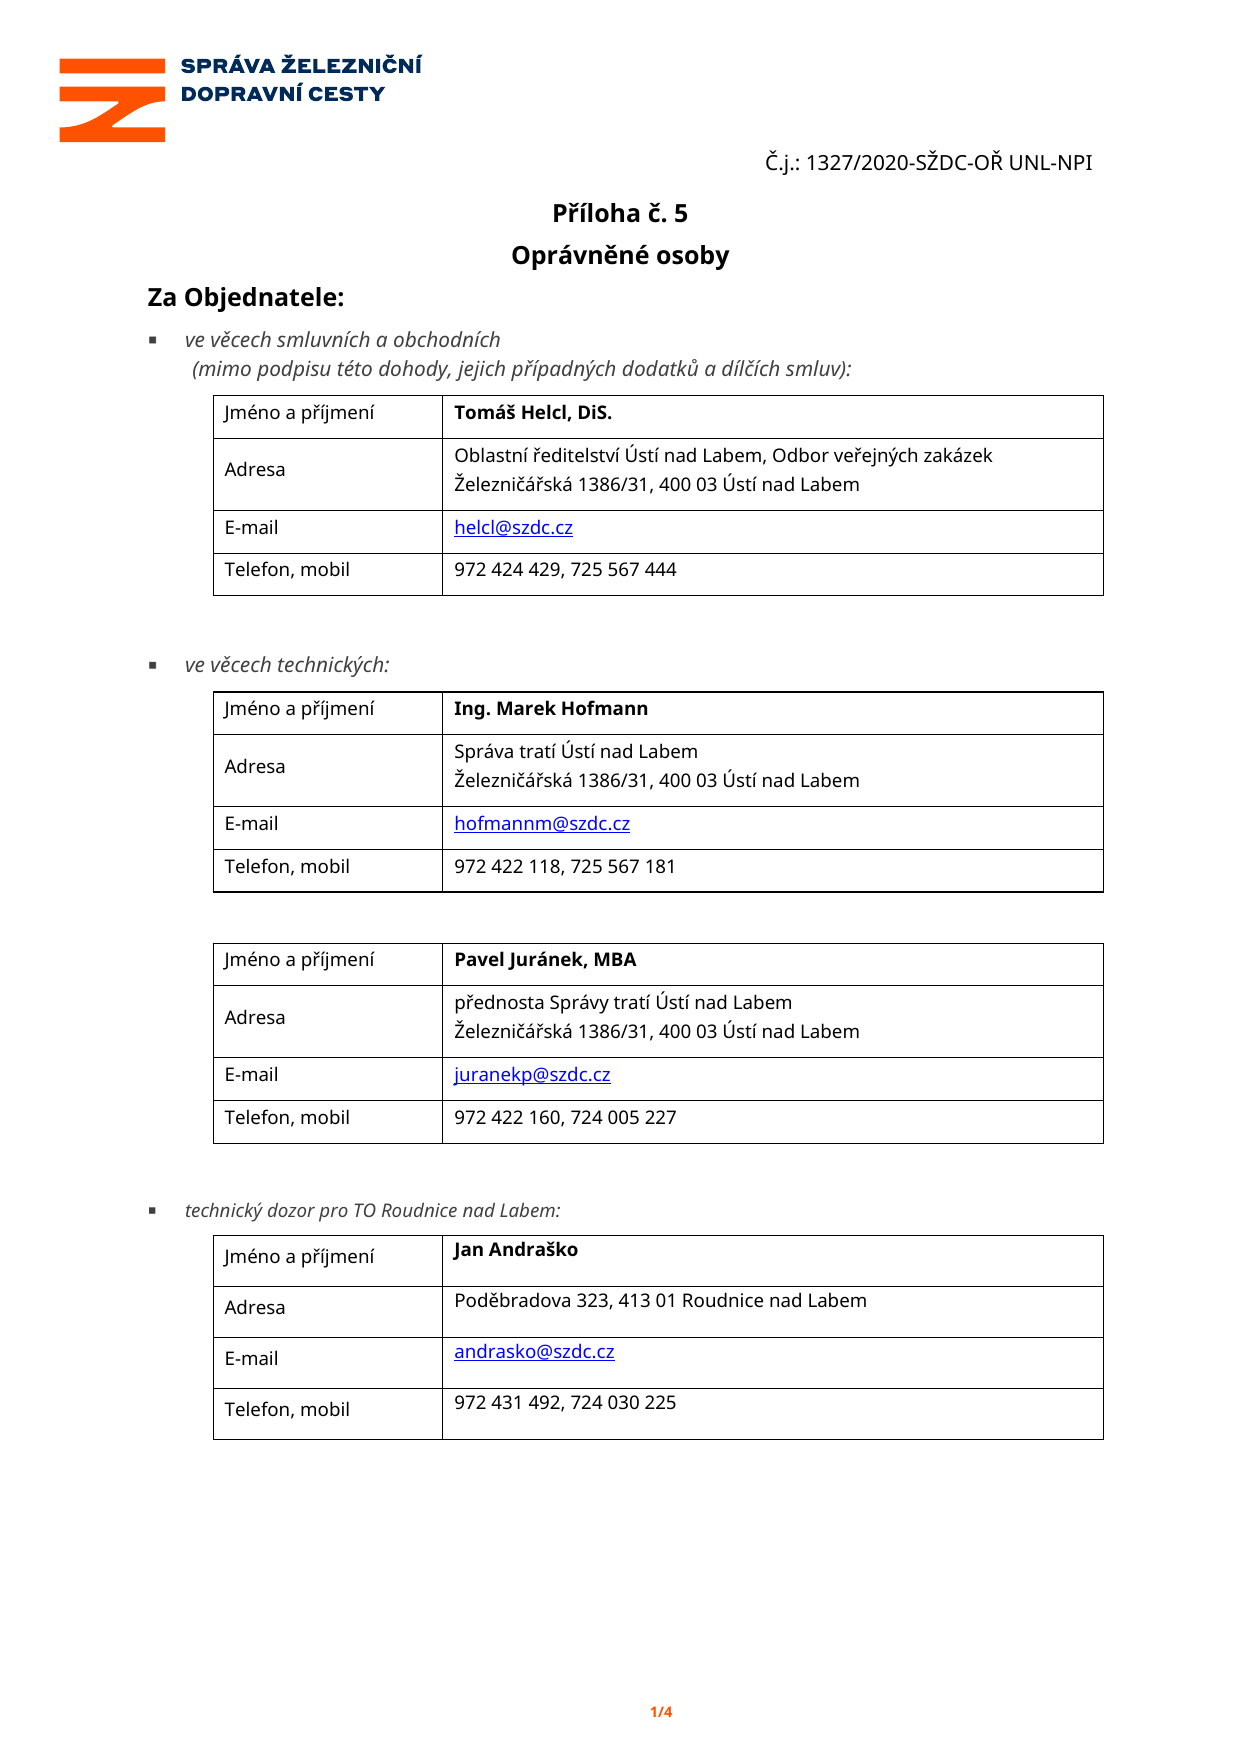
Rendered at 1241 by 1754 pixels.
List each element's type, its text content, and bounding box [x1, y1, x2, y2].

table_cell helcl@szdc.cz [443, 511, 1103, 552]
table_header Jméno a příjmení [214, 396, 442, 438]
table_cell Adresa [214, 986, 442, 1057]
table_cell Telefon, mobil [214, 1389, 442, 1439]
subtitle technický dozor pro TO Roudnice nad Labem: [148, 1193, 1093, 1223]
table_cell Oblastní ředitelství Ústí nad Labem, Odbor veřejných zakázek Železničářská 1386/31, 400 03 Ústí nad Labem [443, 439, 1103, 510]
table_header Ing. Marek Hofmann [443, 693, 1103, 734]
subtitle ve věcech smluvních a obchodních [148, 324, 1093, 353]
table_header Jméno a příjmení [214, 693, 442, 734]
table_cell Adresa [214, 1287, 442, 1337]
table_header Jméno a příjmení [214, 1236, 442, 1286]
table_cell E-mail [214, 511, 442, 552]
subtitle (mimo podpisu této dohody, jejich případných dodatků a dílčích smluv): [148, 353, 1093, 383]
table_cell Telefon, mobil [214, 1101, 442, 1142]
table_cell E-mail [214, 1058, 442, 1100]
table_cell 972 424 429, 725 567 444 [443, 554, 1103, 595]
table_cell 972 422 160, 724 005 227 [443, 1101, 1103, 1142]
text Za Objednatele: [148, 283, 1093, 312]
table_cell Telefon, mobil [214, 850, 442, 891]
table_header Jan Andraško [443, 1236, 1103, 1286]
table_cell Správa tratí Ústí nad Labem Železničářská 1386/31, 400 03 Ústí nad Labem [443, 735, 1103, 806]
table_cell andrasko@szdc.cz [443, 1338, 1103, 1388]
table_header Tomáš Helcl, DiS. [443, 396, 1103, 438]
table_cell hofmannm@szdc.cz [443, 807, 1103, 849]
text Oprávněné osoby [148, 241, 1093, 270]
table_header Jméno a příjmení [214, 944, 442, 985]
table_cell juranekp@szdc.cz [443, 1058, 1103, 1100]
subtitle ve věcech technických: [148, 650, 1093, 679]
table_cell Telefon, mobil [214, 554, 442, 595]
table_header Pavel Juránek, MBA [443, 944, 1103, 985]
table_cell E-mail [214, 1338, 442, 1388]
table_cell Poděbradova 323, 413 01 Roudnice nad Labem [443, 1287, 1103, 1337]
text Příloha č. 5 [148, 199, 1093, 228]
table_cell E-mail [214, 807, 442, 849]
table_cell 972 431 492, 724 030 225 [443, 1389, 1103, 1439]
table_cell Adresa [214, 735, 442, 806]
table_cell 972 422 118, 725 567 181 [443, 850, 1103, 891]
table_cell přednosta Správy tratí Ústí nad Labem Železničářská 1386/31, 400 03 Ústí nad Labem [443, 986, 1103, 1057]
table_cell Adresa [214, 439, 442, 510]
